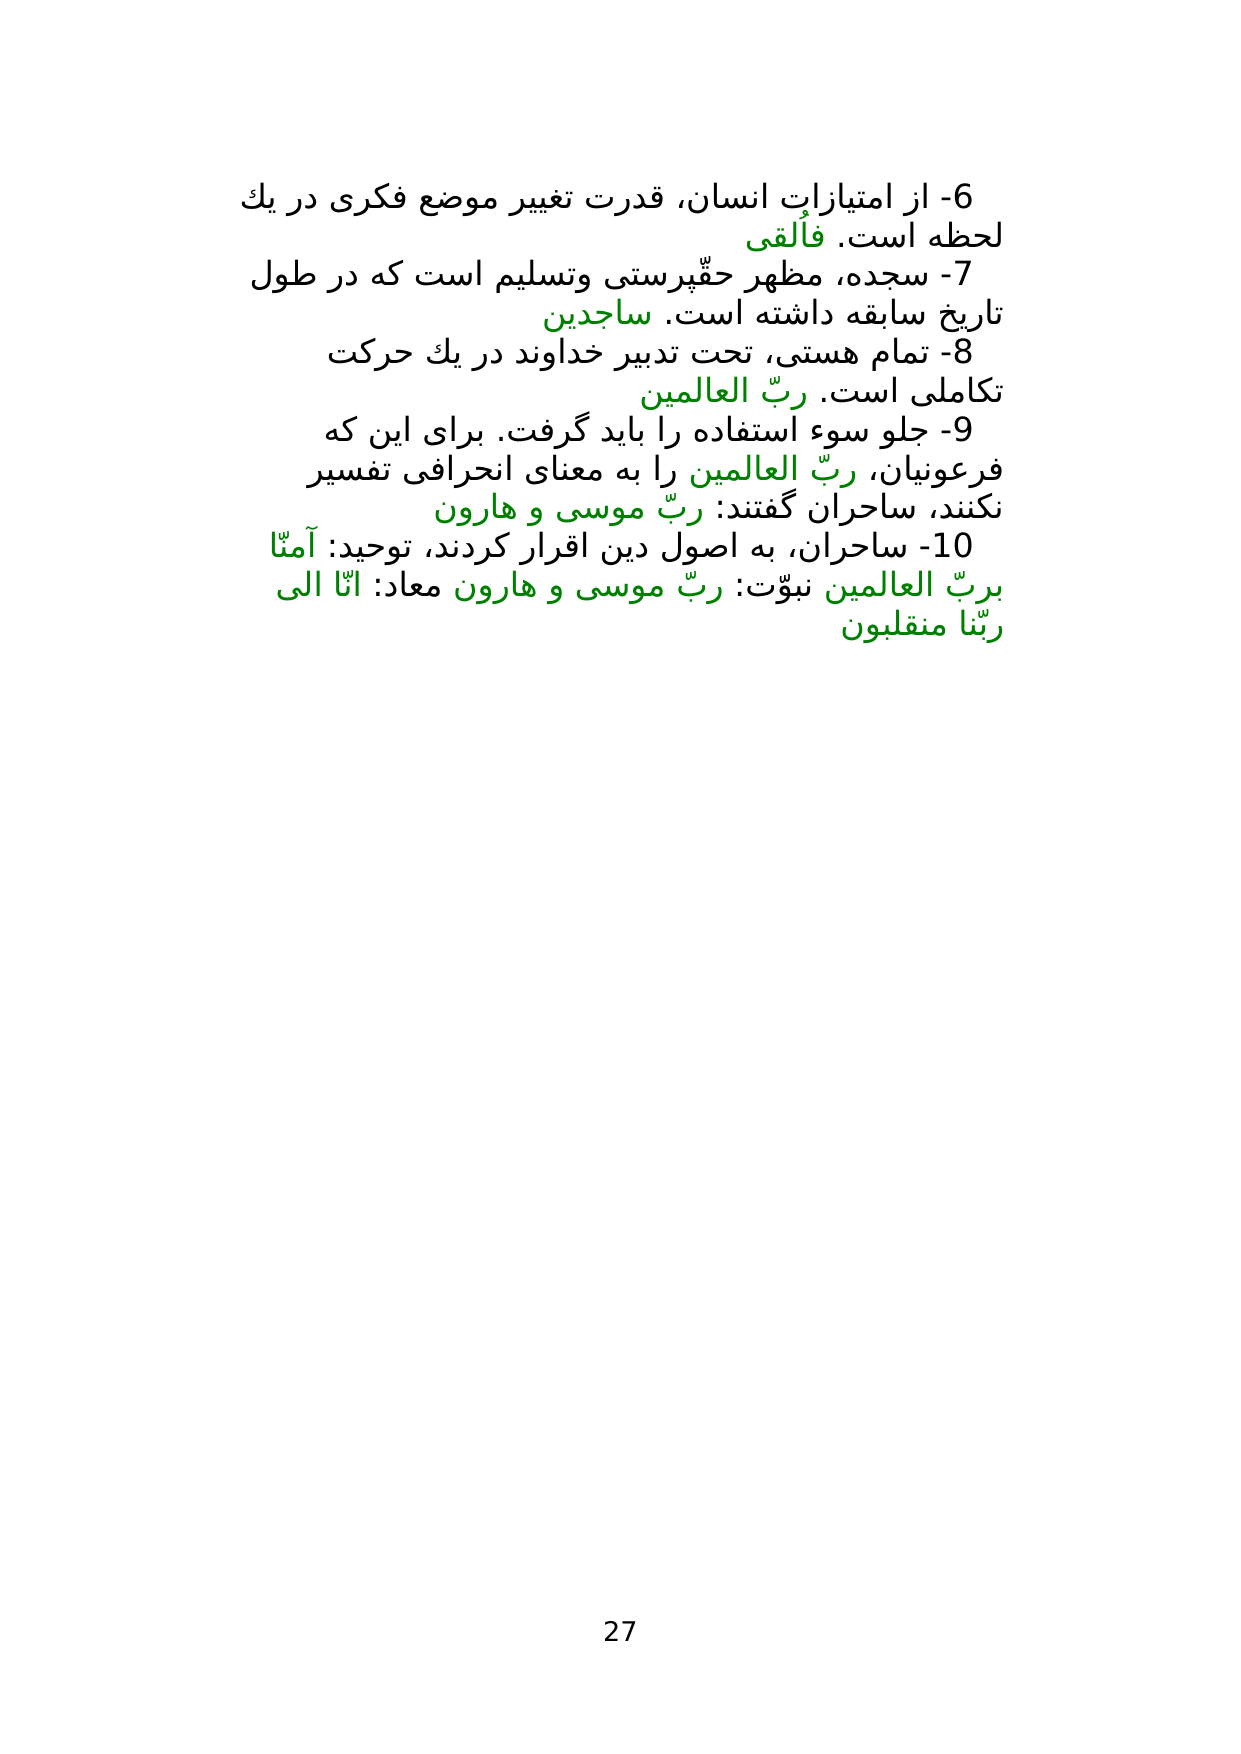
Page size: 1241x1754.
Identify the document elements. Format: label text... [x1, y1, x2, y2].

text 7- سجده، مظهر حقّپرستى وتسليم است كه در طول تاريخ سابقه داشته است. ساجدين [236, 255, 1004, 333]
text 10- ساحران، به اصول دين اقرار كردند، توحيد: آمنّا بربّ العالمين نبوّت: ربّ موسى و هارون معاد: انّا الى ربّنا منقلبون [236, 527, 1004, 643]
text 6- از امتيازات انسان، قدرت تغيير موضع فكرى در يك لحظه است. فاُلقى [236, 177, 1004, 255]
text 9- جلو سوء استفاده را بايد گرفت. براى اين كه فرعونيان، ربّ العالمين را به معناى انحرافى تفسير نكنند، ساحران گفتند: ربّ موسى و هارون [236, 410, 1004, 527]
text 8- تمام هستى، تحت تدبير خداوند در يك حركت تكاملى است. ربّ العالمين [236, 333, 1004, 410]
